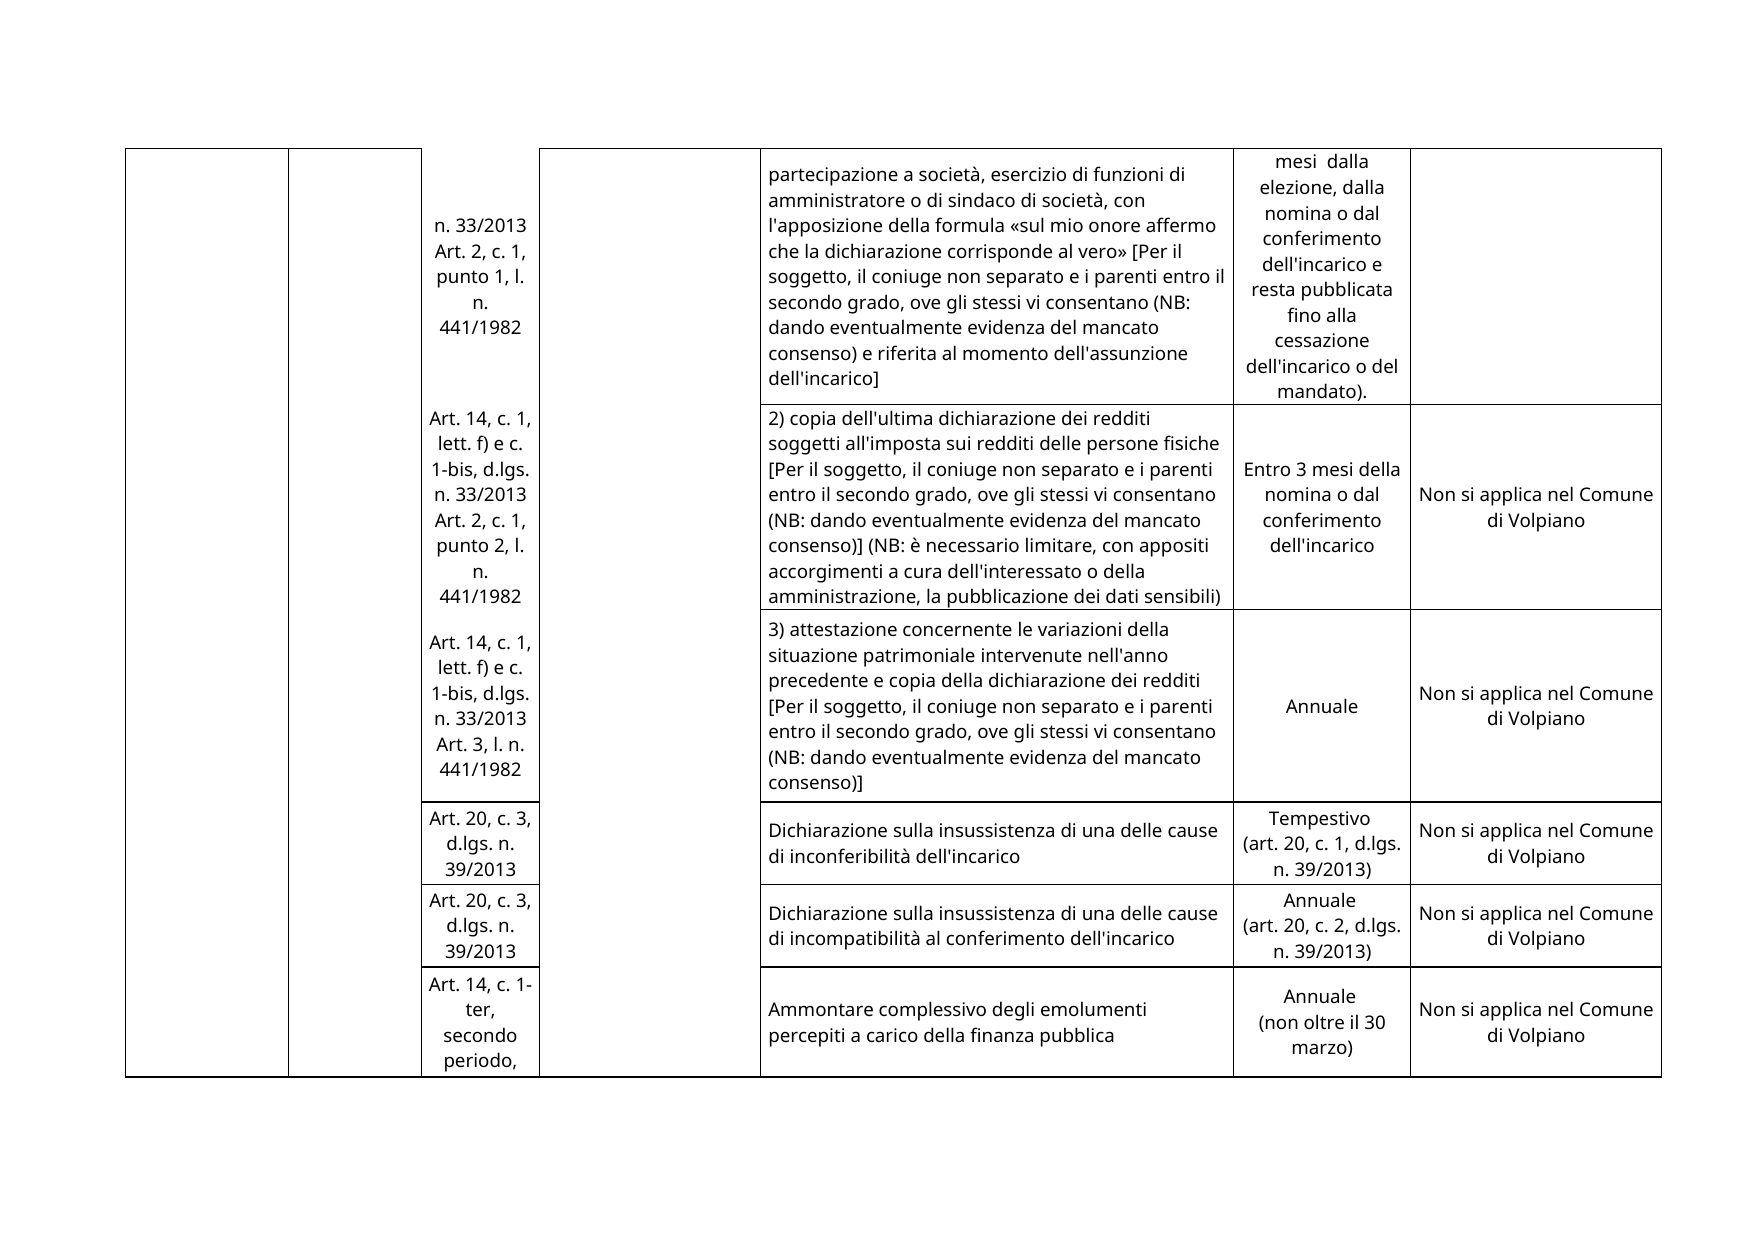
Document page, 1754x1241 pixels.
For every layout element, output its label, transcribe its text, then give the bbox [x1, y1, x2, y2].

table_cell Annuale [1234, 610, 1410, 801]
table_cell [1411, 968, 1661, 1076]
table_cell Non si applica nel Comune di Volpiano [1411, 610, 1661, 801]
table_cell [422, 148, 539, 404]
table_cell Art. 14, c. 1, lett. f) e c. 1-bis, d.lgs. n. 33/2013 Art. 3, l. n. 441/1982 [422, 609, 539, 801]
table_cell 2) copia dell'ultima dichiarazione dei redditi soggetti all'imposta sui redditi delle persone fisiche [Per il soggetto, il coniuge non separato e i parenti entro il secondo grado, ove gli stessi vi consentano (NB: dando eventualmente evidenza del mancato consenso)] (NB: è necessario limitare, con appositi accorgimenti a cura dell'interessato o della amministrazione, la pubblicazione dei dati sensibili) [761, 405, 1233, 609]
table_cell Art. 20, c. 3, d.lgs. n. 39/2013 [422, 803, 539, 884]
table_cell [1234, 149, 1410, 404]
table_cell Non si applica nel Comune di Volpiano [1411, 405, 1661, 609]
table_cell Art. 20, c. 3, d.lgs. n. 39/2013 [422, 885, 539, 966]
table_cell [1411, 149, 1661, 404]
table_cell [761, 149, 1233, 404]
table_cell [1234, 968, 1410, 1076]
table_cell Art. 14, c. 1, lett. f) e c. 1-bis, d.lgs. n. 33/2013 Art. 2, c. 1, punto 2, l. n. 441/1982 [422, 404, 539, 609]
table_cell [761, 968, 1233, 1076]
table_cell Non si applica nel Comune di Volpiano [1411, 885, 1661, 966]
table_cell 3) attestazione concernente le variazioni della situazione patrimoniale intervenute nell'anno precedente e copia della dichiarazione dei redditi [Per il soggetto, il coniuge non separato e i parenti entro il secondo grado, ove gli stessi vi consentano (NB: dando eventualmente evidenza del mancato consenso)] [761, 610, 1233, 801]
table_cell Annuale (art. 20, c. 2, d.lgs. n. 39/2013) [1234, 885, 1410, 966]
table_cell Entro 3 mesi della nomina o dal conferimento dell'incarico [1234, 405, 1410, 609]
table_cell Dichiarazione sulla insussistenza di una delle cause di incompatibilità al conferimento dell'incarico [761, 885, 1233, 966]
table_cell Dichiarazione sulla insussistenza di una delle cause di inconferibilità dell'incarico [761, 803, 1233, 884]
table_cell Tempestivo (art. 20, c. 1, d.lgs. n. 39/2013) [1234, 803, 1410, 884]
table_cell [422, 968, 539, 1076]
table_cell Non si applica nel Comune di Volpiano [1411, 803, 1661, 884]
